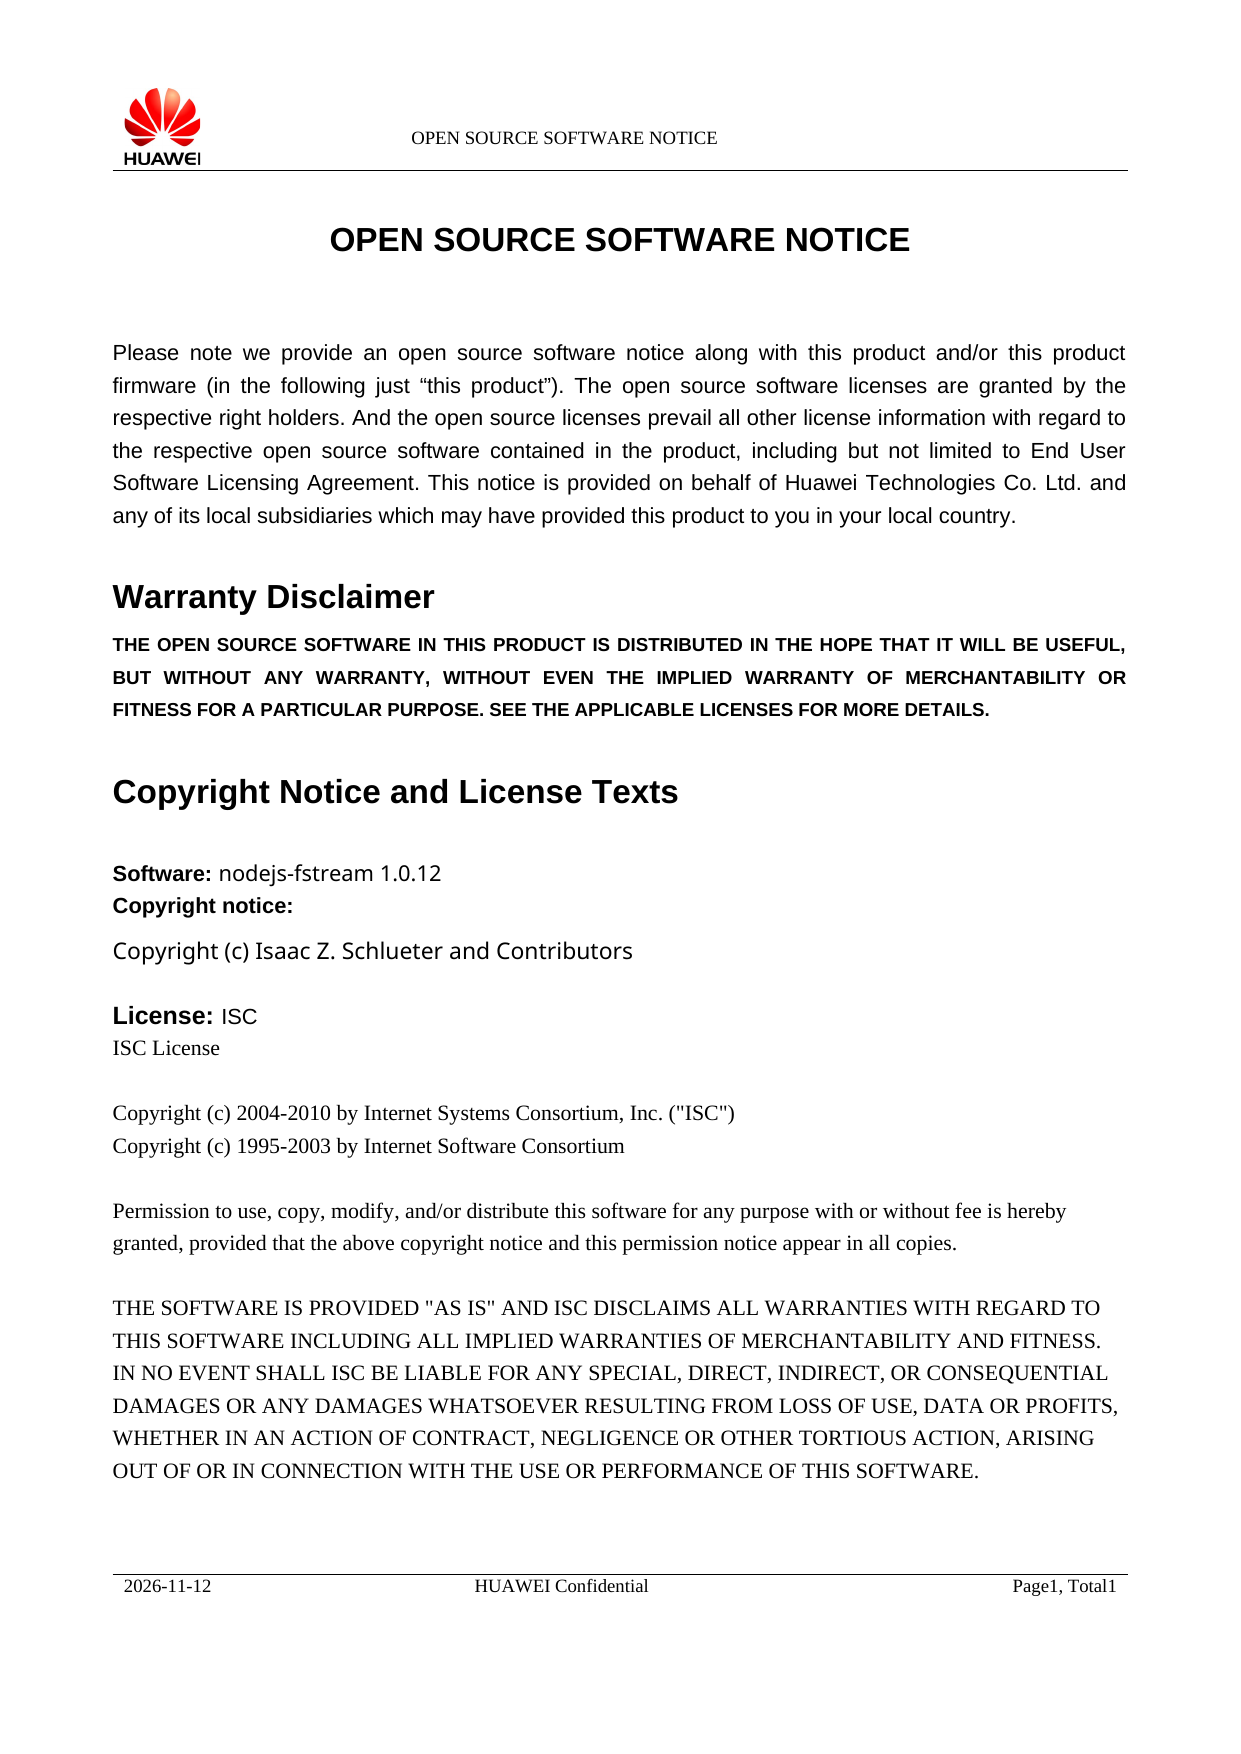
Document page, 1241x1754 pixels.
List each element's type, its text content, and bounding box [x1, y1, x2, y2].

text Copyright notice: [112, 889, 1128, 921]
text Please note we provide an open source software notice along with this product and/or this product firmware (in the following just “this product”). The open source software licenses are granted by the respective right holders. And the open source licenses prevail all other license information with regard to the respective open source software contained in the product, including but not limited to End User Software Licensing Agreement. This notice is provided on behalf of Huawei Technologies Co. Ltd. and any of its local subsidiaries which may have provided this product to you in your local country. [112, 336, 1128, 531]
text Copyright (c) Isaac Z. Schlueter and Contributors [112, 934, 1128, 999]
text The open source software in this product is distributed in the hope that it will be useful, but WITHOUT ANY WARRANTY, without even the implied warranty of MERCHANTABILITY or FITNESS FOR A PARTICULAR PURPOSE. See the applicable licenses for more details. [112, 629, 1128, 726]
title Software: nodejs-fstream 1.0.12 [112, 856, 1128, 889]
picture [124, 88, 201, 165]
text OPEN SOURCE SOFTWARE NOTICE [112, 206, 1128, 271]
text ISC License Copyright (c) 2004-2010 by Internet Systems Consortium, Inc. ("ISC") Copyright (c) 1995-2003 by Internet Software Consortium Permission to use, copy, modify, and/or distribute this software for any purpose with or without fee is hereby granted, provided that the above copyright notice and this permission notice appear in all copies. THE SOFTWARE IS PROVIDED "AS IS" AND ISC DISCLAIMS ALL WARRANTIES WITH REGARD TO THIS SOFTWARE INCLUDING ALL IMPLIED WARRANTIES OF MERCHANTABILITY AND FITNESS. IN NO EVENT SHALL ISC BE LIABLE FOR ANY SPECIAL, DIRECT, INDIRECT, OR CONSEQUENTIAL DAMAGES OR ANY DAMAGES WHATSOEVER RESULTING FROM LOSS OF USE, DATA OR PROFITS, WHETHER IN AN ACTION OF CONTRACT, NEGLIGENCE OR OTHER TORTIOUS ACTION, ARISING OUT OF OR IN CONNECTION WITH THE USE OR PERFORMANCE OF THIS SOFTWARE. [112, 1031, 1128, 1486]
text Warranty Disclaimer [112, 564, 1128, 629]
text License: ISC [112, 999, 1128, 1031]
text Copyright Notice and License Texts [112, 759, 1128, 824]
